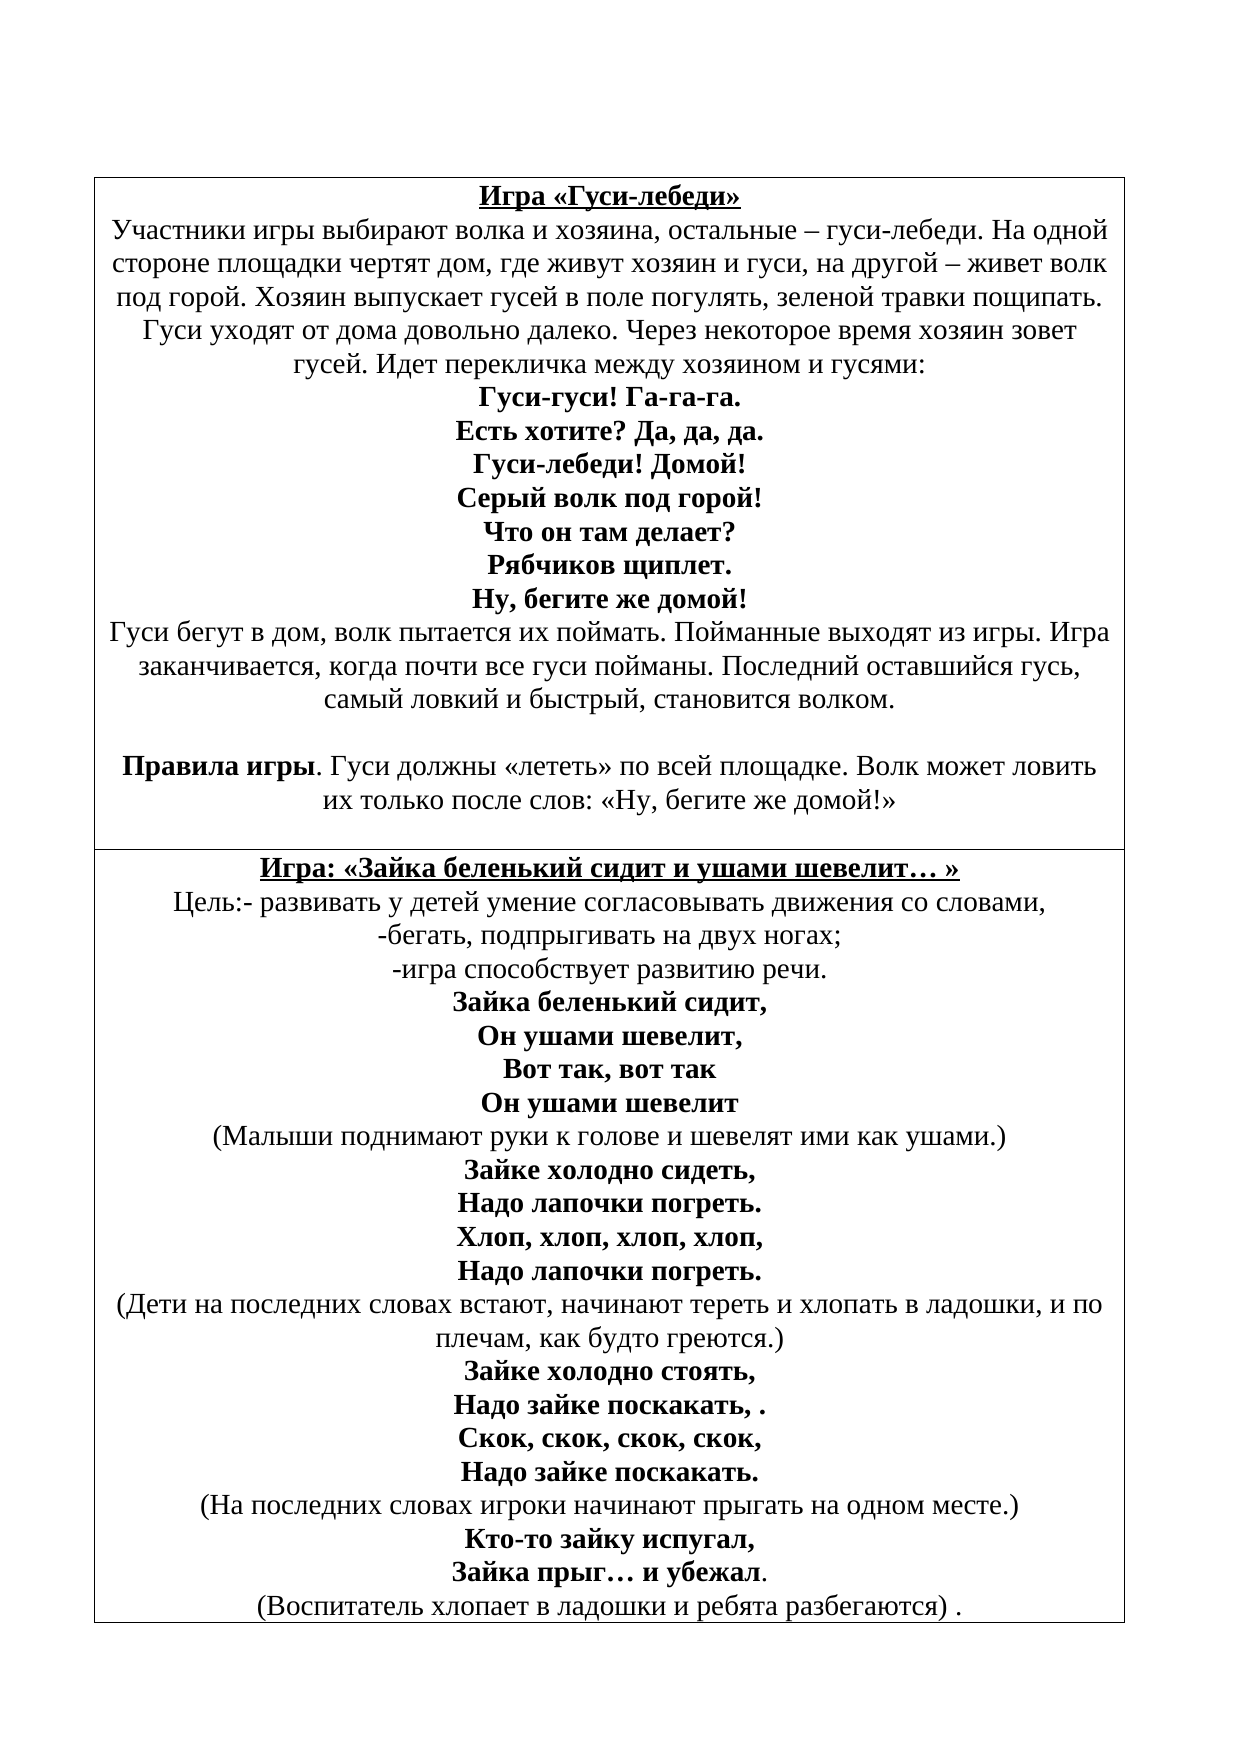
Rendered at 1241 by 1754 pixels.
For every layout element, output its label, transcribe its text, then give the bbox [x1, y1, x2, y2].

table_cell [95, 850, 1124, 1622]
table_header Игра «Гуси-лебеди» Участники игры выбирают волка и хозяина, остальные – гуси-лебеди. На одной стороне площадки чертят дом, где живут хозяин и гуси, на другой – живет волк под горой. Хозяин выпускает гусей в поле погулять, зеленой травки пощипать. Гуси уходят от дома довольно далеко. Через некоторое время хозяин зовет гусей. Идет перекличка между хозяином и гусями: Гуси-гуси! Га-га-га. Есть хотите? Да, да, да. Гуси-лебеди! Домой! Серый волк под горой! Что он там делает? Рябчиков щиплет. Ну, бегите же домой! Гуси бегут в дом, волк пытается их поймать. Пойманные выходят из игры. Игра заканчивается, когда почти все гуси пойманы. Последний оставшийся гусь, самый ловкий и быстрый, становится волком. Правила игры. Гуси должны «лететь» по всей площадке. Волк может ловить их только после слов: «Ну, бегите же домой!» [95, 178, 1124, 849]
